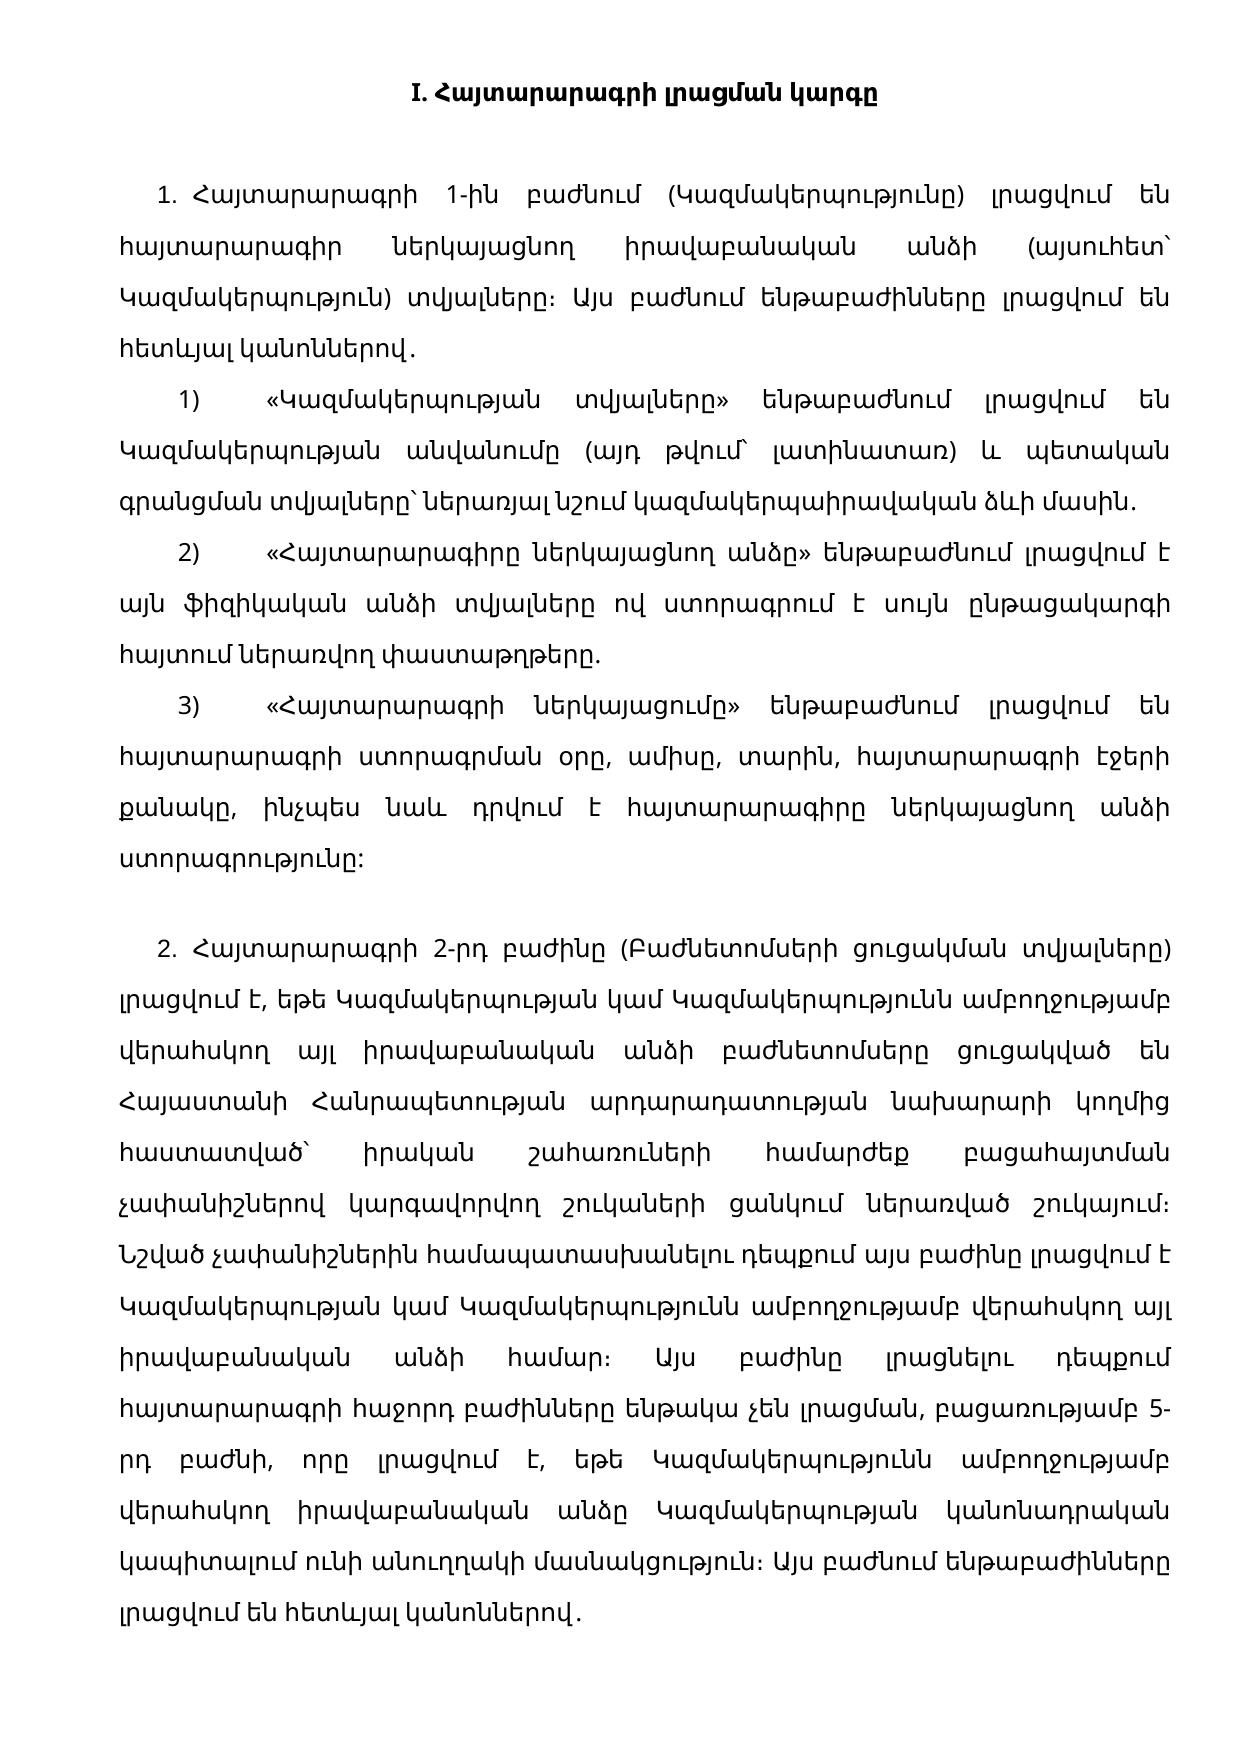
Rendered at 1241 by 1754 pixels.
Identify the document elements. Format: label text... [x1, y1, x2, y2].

list «Հայտարարագրի ներկայացումը» ենթաբաժնում լրացվում են հայտարարագրի ստորագրման օրը, ամիսը, տարին, հայտարարագրի էջերի քանակը, ինչպես նաև դրվում է հայտարարագիրը ներկայացնող անձի ստորագրությունը: [118, 687, 1171, 875]
list Հայտարարագրի 1-ին բաժնում (Կազմակերպությունը) լրացվում են հայտարարագիր ներկայացնող իրավաբանական անձի (այսուհետ՝ Կազմակերպություն) տվյալները։ Այս բաժնում ենթաբաժինները լրացվում են հետևյալ կանոններով․ [118, 177, 1171, 364]
text I. Հայտարարագրի լրացման կարգը [118, 75, 1171, 109]
list Հայտարարագրի 2-րդ բաժինը (Բաժնետոմսերի ցուցակման տվյալները) լրացվում է, եթե Կազմակերպության կամ Կազմակերպությունն ամբողջությամբ վերահսկող այլ իրավաբանական անձի բաժնետոմսերը ցուցակված են Հայաստանի Հանրապետության արդարադատության նախարարի կողմից հաստատված՝ իրական շահառուների համարժեք բացահայտման չափանիշներով կարգավորվող շուկաների ցանկում ներառված շուկայում։ Նշված չափանիշներին համապատասխանելու դեպքում այս բաժինը լրացվում է Կազմակերպության կամ Կազմակերպությունն ամբողջությամբ վերահսկող այլ իրավաբանական անձի համար։ Այս բաժինը լրացնելու դեպքում հայտարարագրի հաջորդ բաժինները ենթակա չեն լրացման, բացառությամբ 5-րդ բաժնի, որը լրացվում է, եթե Կազմակերպությունն ամբողջությամբ վերահսկող իրավաբանական անձը Կազմակերպության կանոնադրական կապիտալում ունի անուղղակի մասնակցություն։ Այս բաժնում ենթաբաժինները լրացվում են հետևյալ կանոններով․ [118, 931, 1171, 1628]
list «Կազմակերպության տվյալները» ենթաբաժնում լրացվում են Կազմակերպության անվանումը (այդ թվում՝ լատինատառ) և պետական գրանցման տվյալները՝ ներառյալ նշում կազմակերպաիրավական ձևի մասին. [118, 381, 1171, 517]
list «Հայտարարագիրը ներկայացնող անձը» ենթաբաժնում լրացվում է այն ֆիզիկական անձի տվյալները ով ստորագրում է սույն ընթացակարգի հայտում ներառվող փաստաթղթերը. [118, 534, 1171, 671]
